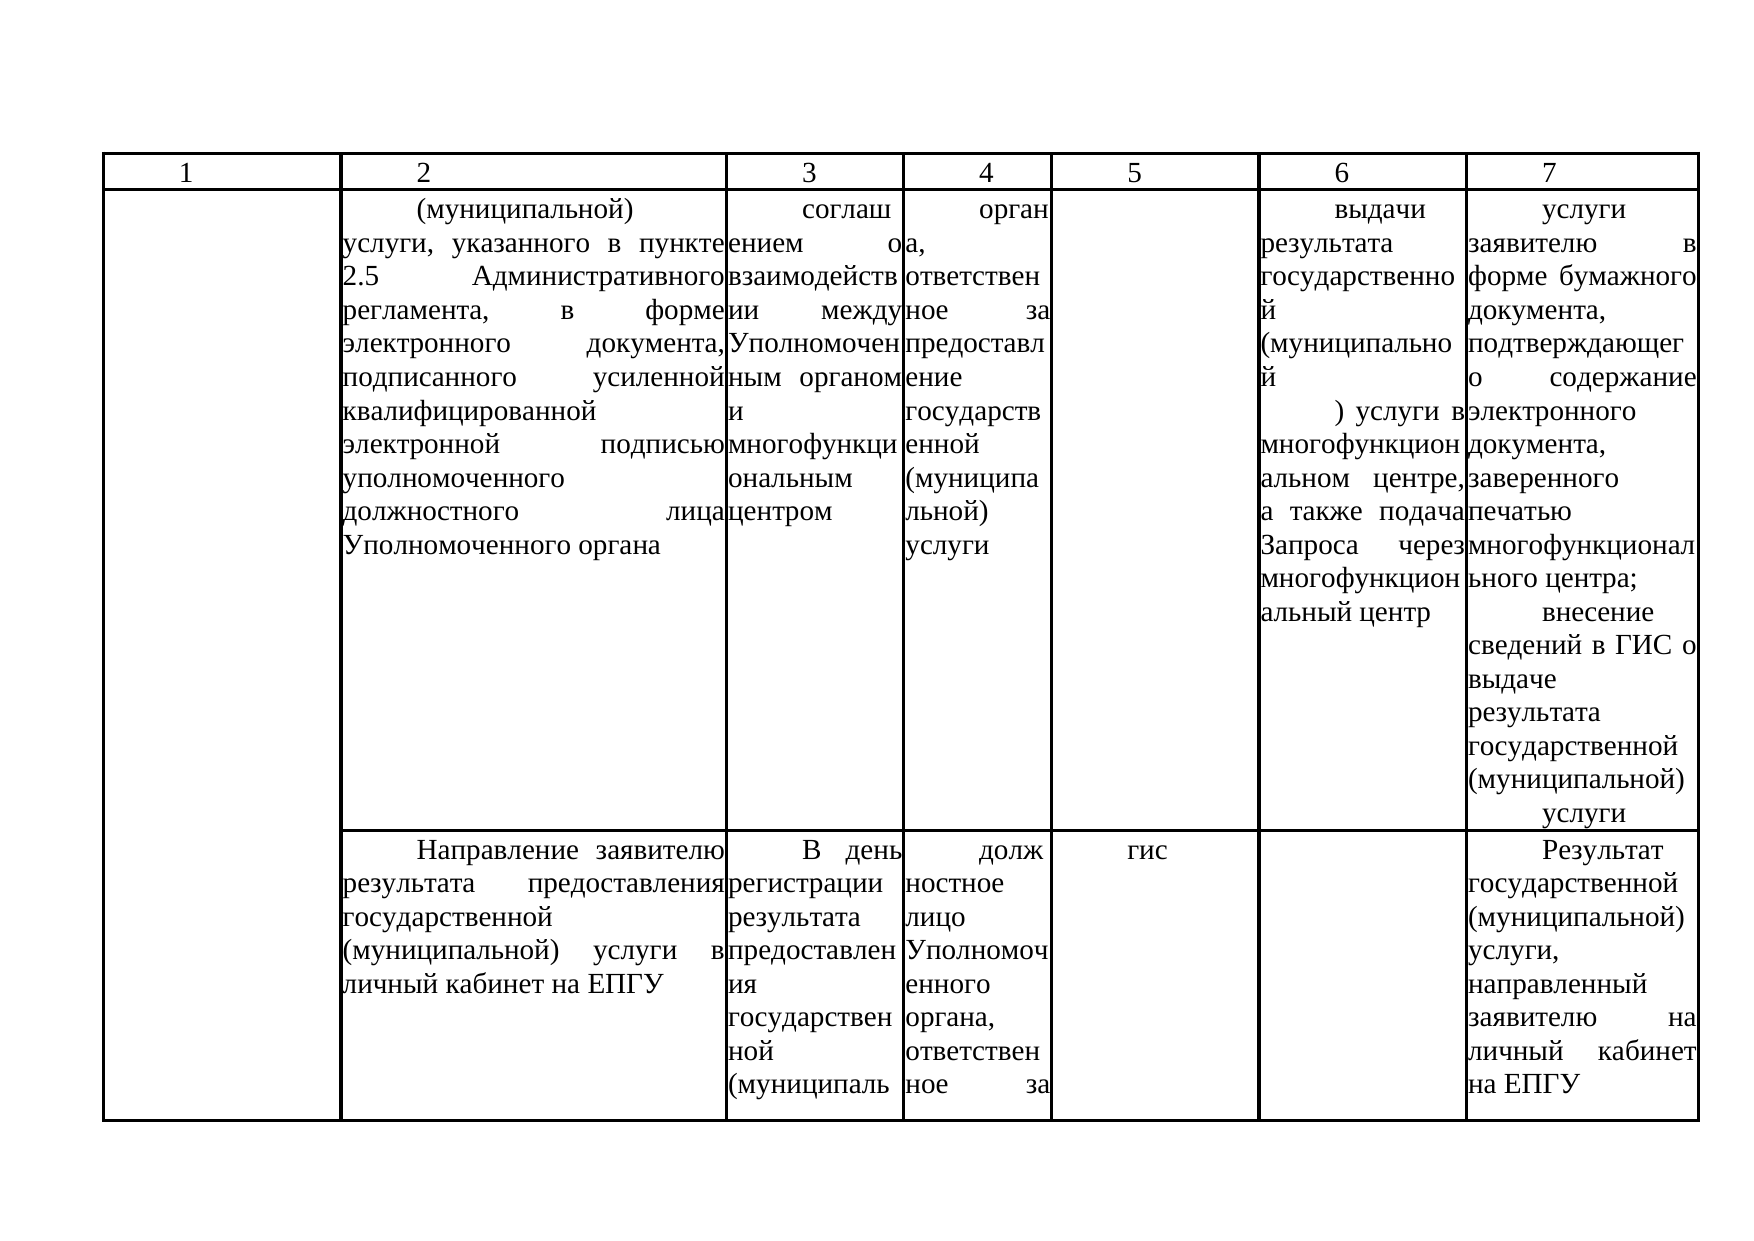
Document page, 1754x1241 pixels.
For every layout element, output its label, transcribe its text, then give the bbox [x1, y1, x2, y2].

table_cell услуги заявителю в форме бумажного документа, подтверждающего содержание электронного документа, заверенного печатью многофункционального центра; внесение сведений в ГИС о выдаче результата государственной (муниципальной) услуги [1468, 191, 1697, 829]
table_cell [1468, 832, 1697, 1119]
table_cell гис [1053, 832, 1257, 1119]
table_header 4 [905, 155, 1050, 188]
table_header 6 [1261, 155, 1465, 188]
table_cell [1261, 832, 1465, 1119]
table_header 5 [1053, 155, 1257, 188]
table_header 7 [1468, 155, 1697, 188]
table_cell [905, 832, 1050, 1119]
table_header 1 [105, 155, 339, 188]
table_cell [1053, 191, 1257, 829]
table_cell органа, ответственное за предоставление государственной (муниципальной) услуги [905, 191, 1050, 829]
table_cell соглашением о взаимодействии между Уполномоченным органом и многофункциональным центром [728, 191, 902, 829]
table_cell [105, 191, 339, 1119]
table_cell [343, 832, 725, 1119]
table_header 3 [728, 155, 902, 188]
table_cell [728, 832, 902, 1119]
table_header 2 [343, 155, 725, 188]
table_cell выдачи результата государственной (муниципальной ) услуги в многофункциональном центре, а также подача Запроса через многофункциональный центр [1261, 191, 1465, 829]
table_cell (муниципальной) услуги, указанного в пункте 2.5 Административного регламента, в форме электронного документа, подписанного усиленной квалифицированной электронной подписью уполномоченного должностного лица Уполномоченного органа [343, 191, 725, 829]
